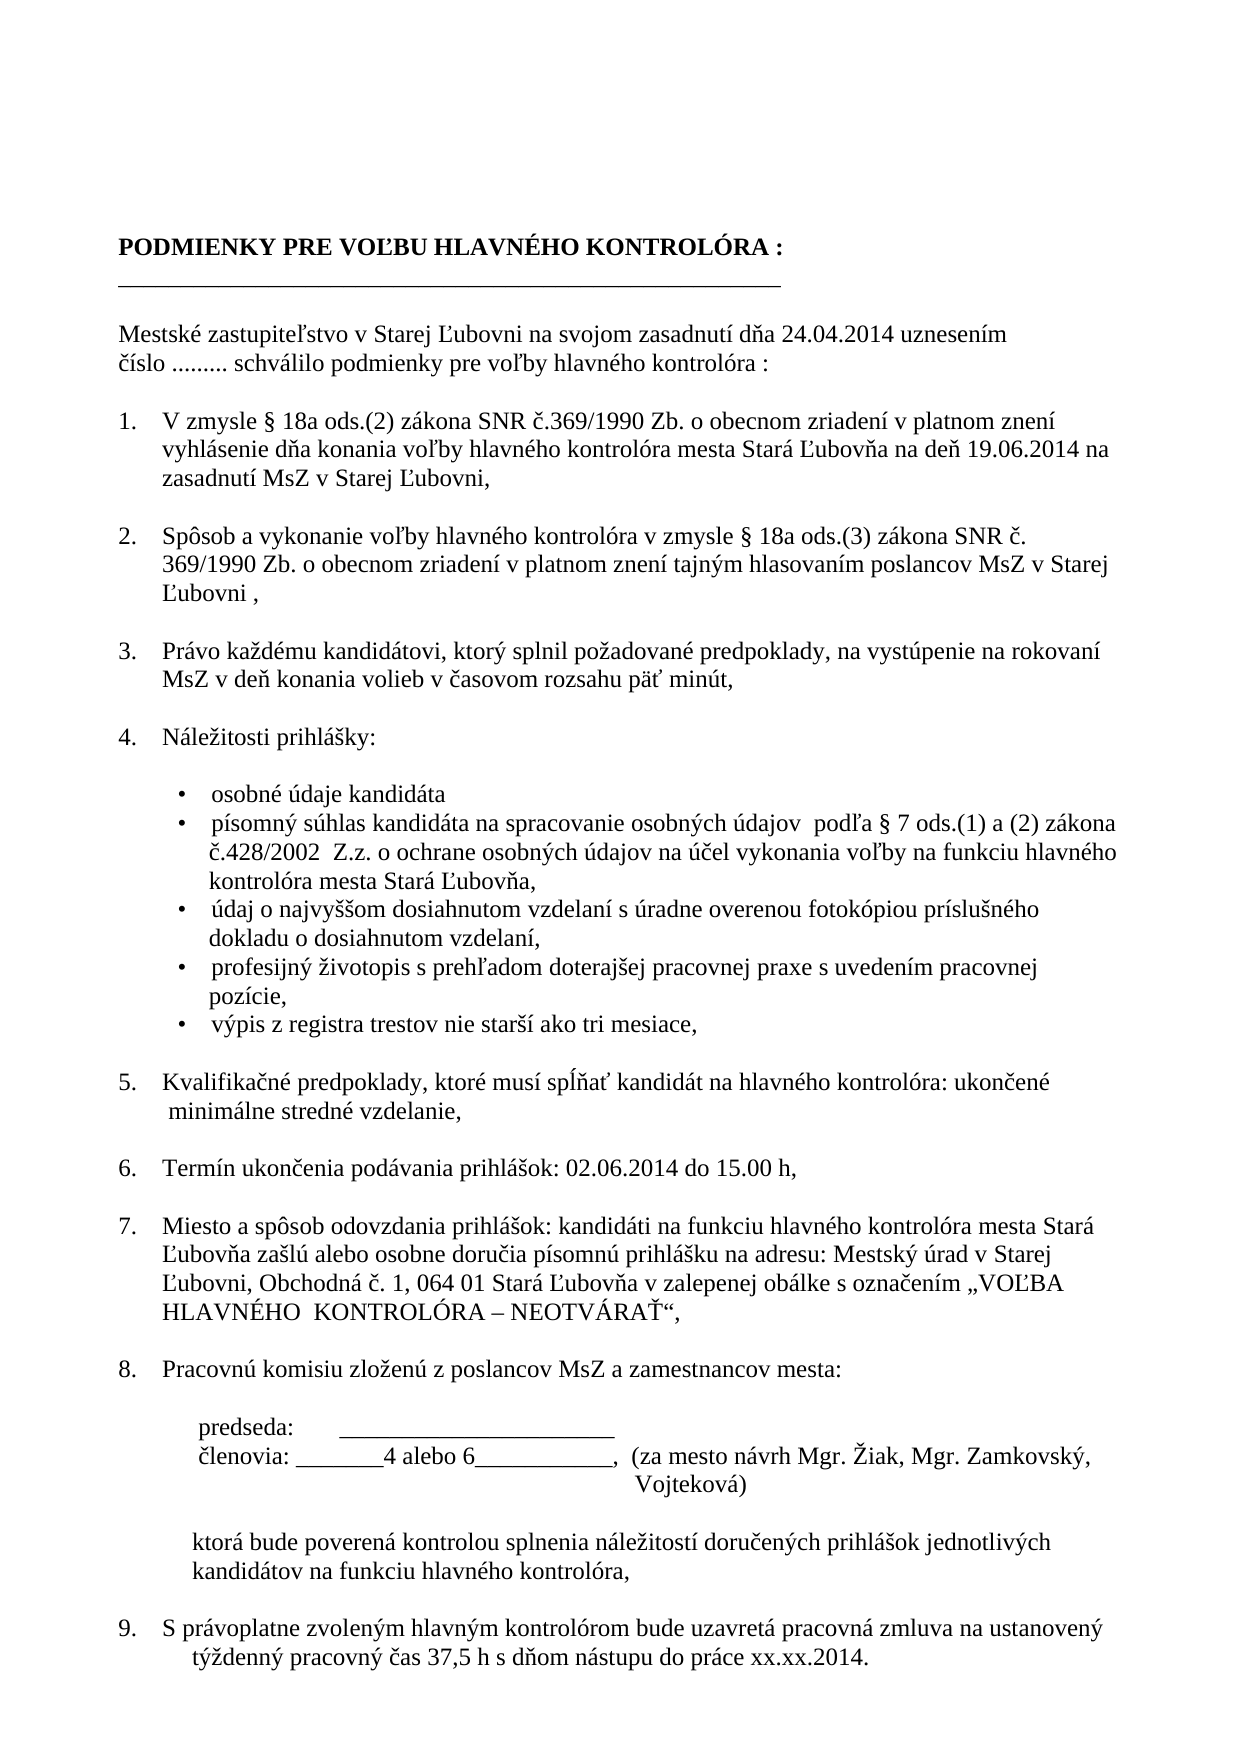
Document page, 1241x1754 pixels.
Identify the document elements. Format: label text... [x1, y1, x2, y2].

text Vojteková) [118, 1469, 1122, 1498]
text 1. V zmysle § 18a ods.(2) zákona SNR č.369/1990 Zb. o obecnom zriadení v platnom znení [118, 406, 1122, 434]
text Mestské zastupiteľstvo v Starej Ľubovni na svojom zasadnutí dňa 24.04.2014 uznesením číslo ......... schválilo podmienky pre voľby hlavného kontrolóra : [118, 319, 1122, 377]
text predseda: ______________________ [118, 1412, 1122, 1441]
text dokladu o dosiahnutom vzdelaní, • profesijný životopis s prehľadom doterajšej pracovnej praxe s uvedením pracovnej [177, 923, 1122, 981]
text HLAVNÉHO KONTROLÓRA – NEOTVÁRAŤ“, 8. Pracovnú komisiu zloženú z poslancov MsZ a zamestnancov mesta: [118, 1297, 1122, 1383]
text PODMIENKY PRE VOĽBU HLAVNÉHO KONTROLÓRA : [118, 232, 1122, 261]
text Ľubovňa zašlú alebo osobne doručia písomnú prihlášku na adresu: Mestský úrad v Starej [118, 1239, 1122, 1268]
text 5. Kvalifikačné predpoklady, ktoré musí spĺňať kandidát na hlavného kontrolóra: ukončené [118, 1067, 1122, 1096]
text ktorá bude poverená kontrolou splnenia náležitostí doručených prihlášok jednotlivých kandidátov na funkciu hlavného kontrolóra, [192, 1527, 1122, 1584]
text členovia: _______4 alebo 6___________, (za mesto návrh Mgr. Žiak, Mgr. Zamkovský, [118, 1441, 1122, 1469]
text kontrolóra mesta Stará Ľubovňa, • údaj o najvyššom dosiahnutom vzdelaní s úradne overenou fotokópiou príslušného [177, 866, 1122, 923]
text zasadnutí MsZ v Starej Ľubovni, 2. Spôsob a vykonanie voľby hlavného kontrolóra v zmysle § 18a ods.(3) zákona SNR č. [118, 463, 1122, 549]
text pozície, • výpis z registra trestov nie starší ako tri mesiace, [177, 981, 1122, 1038]
text 9. S právoplatne zvoleným hlavným kontrolórom bude uzavretá pracovná zmluva na ustanovený týždenný pracovný čas 37,5 h s dňom nástupu do práce xx.xx.2014. [118, 1613, 1122, 1671]
text vyhlásenie dňa konania voľby hlavného kontrolóra mesta Stará Ľubovňa na deň 19.06.2014 na [118, 434, 1122, 463]
text minimálne stredné vzdelanie, 6. Termín ukončenia podávania prihlášok: 02.06.2014 do 15.00 h, 7. Miesto a spôsob odovzdania prihlášok: kandidáti na funkciu hlavného kontrolóra mesta Stará [118, 1096, 1122, 1239]
text _____________________________________________________ [118, 261, 1122, 290]
text Ľubovni , 3. Právo každému kandidátovi, ktorý splnil požadované predpoklady, na vystúpenie na rokovaní [118, 578, 1122, 664]
text Ľubovni, Obchodná č. 1, 064 01 Stará Ľubovňa v zalepenej obálke s označením „VOĽBA [118, 1268, 1122, 1297]
text 369/1990 Zb. o obecnom zriadení v platnom znení tajným hlasovaním poslancov MsZ v Starej [118, 549, 1122, 578]
text • osobné údaje kandidáta • písomný súhlas kandidáta na spracovanie osobných údajov podľa § 7 ods.(1) a (2) zákona [177, 751, 1122, 837]
text č.428/2002 Z.z. o ochrane osobných údajov na účel vykonania voľby na funkciu hlavného [177, 837, 1122, 866]
text MsZ v deň konania volieb v časovom rozsahu päť minút, 4. Náležitosti prihlášky: [118, 664, 1122, 751]
